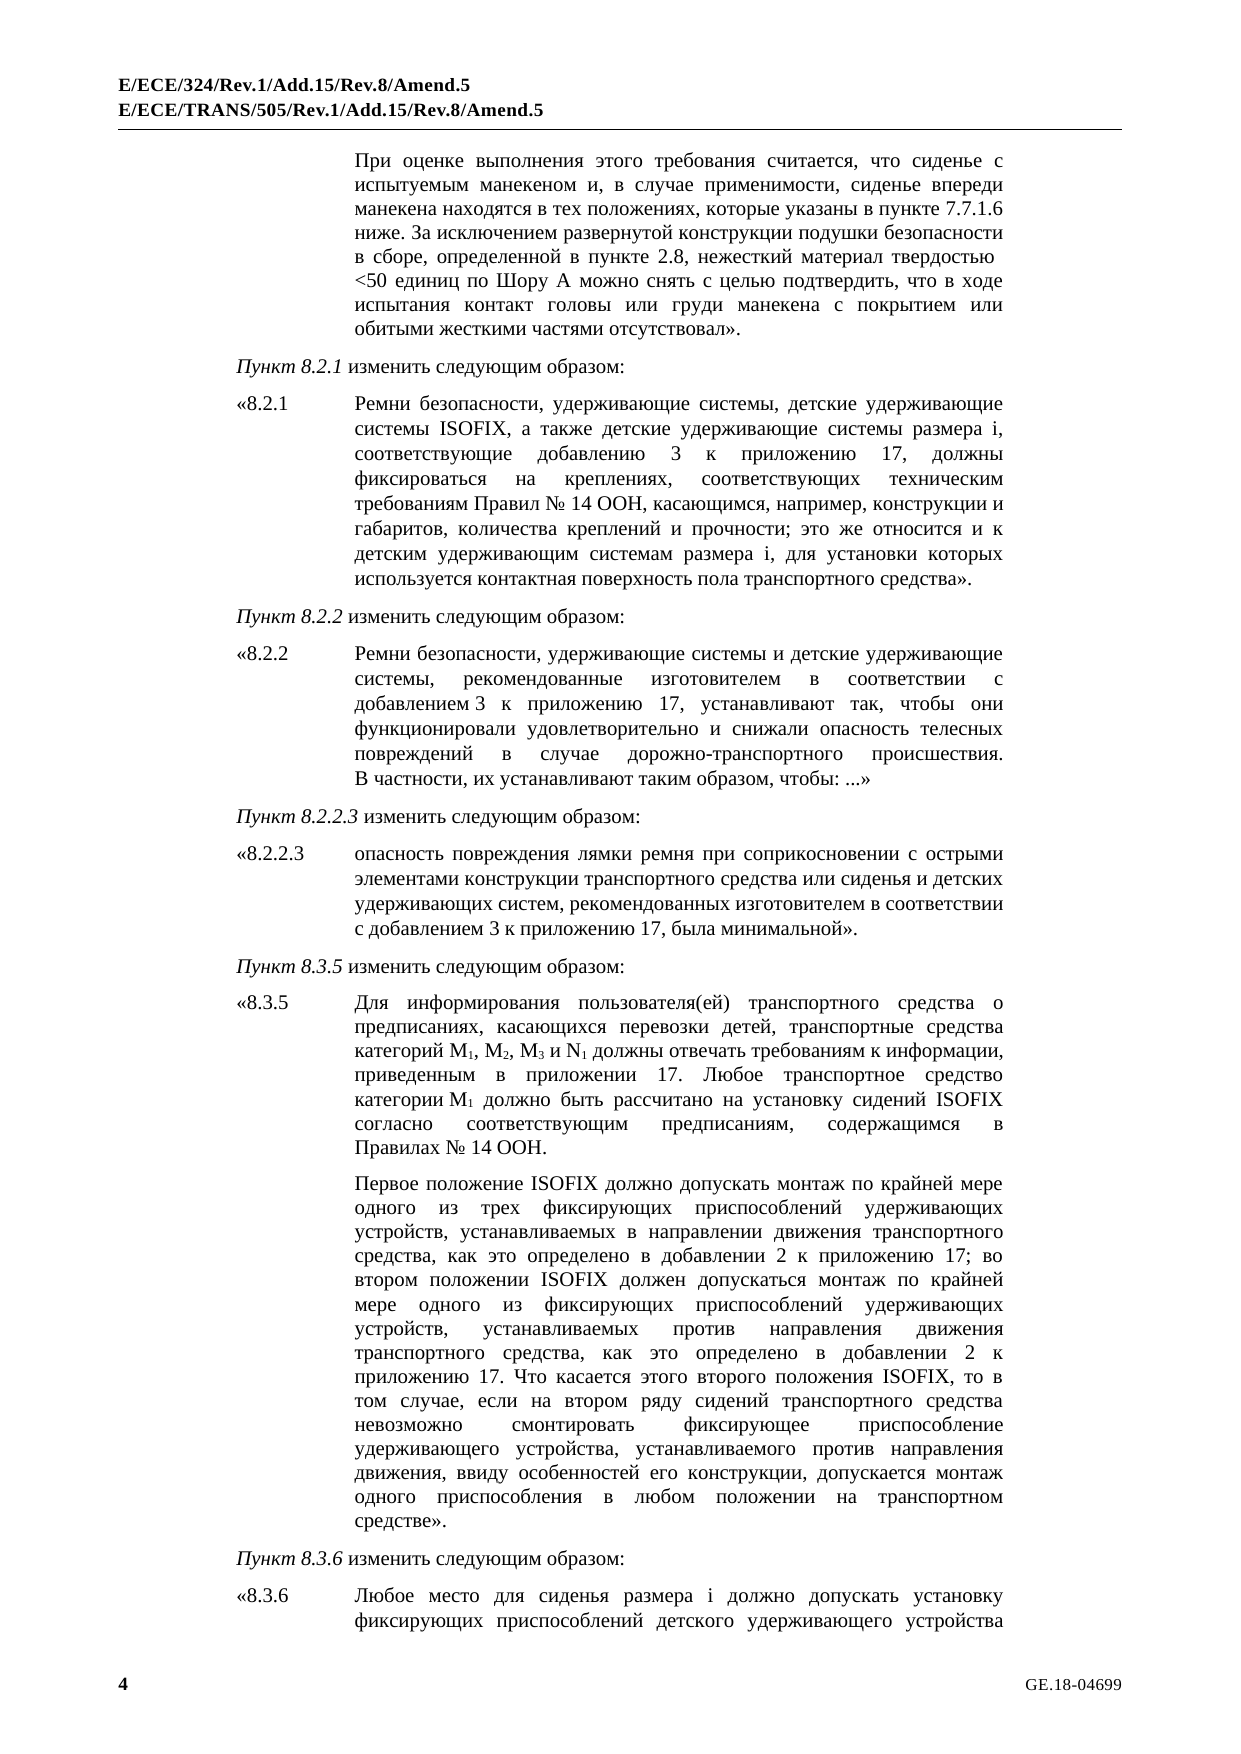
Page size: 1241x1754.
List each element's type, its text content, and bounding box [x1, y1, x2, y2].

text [236, 1582, 1004, 1632]
text Пункт 8.2.1 изменить следующим образом: [236, 353, 1004, 378]
text «8.2.2.3 опасность повреждения лямки ремня при соприкосновении с острыми элементами конструкции транспортного средства или сиденья и детских удерживающих систем, рекомендованных изготовителем в соответствии с добавлением 3 к приложению 17, была минимальной». [236, 840, 1004, 940]
text Пункт 8.3.5 изменить следующим образом: [236, 953, 1004, 978]
text Первое положение ISOFIX должно допускать монтаж по крайней мере одного из трех фиксирующих приспособлений удерживающих устройств, устанавливаемых в направлении движения транспортного средства, как это определено в добавлении 2 к приложению 17; во втором положении ISOFIX должен допускаться монтаж по крайней мере одного из фиксирующих приспособлений удерживающих устройств, устанавливаемых против направления движения транспортного средства, как это определено в добавлении 2 к приложению 17. Что касается этого второго положения ISOFIX, то в том случае, если на втором ряду сидений транспортного средства невозможно смонтировать фиксирующее приспособление удерживающего устройства, устанавливаемого против направления движения, ввиду особенностей его конструкции, допускается монтаж одного приспособления в любом положении на транспортном средстве». [354, 1171, 1004, 1532]
text «8.2.1 Ремни безопасности, удерживающие системы, детские удерживающие системы ISOFIX, а также детские удерживающие системы размера i, соответствующие добавлению 3 к приложению 17, должны фиксироваться на креплениях, соответствующих техническим требованиям Правил № 14 ООН, касающимся, например, конструкции и габаритов, количества креплений и прочности; это же относится и к детским удерживающим системам размера i, для установки которых используется контактная поверхность пола транспортного средства». [236, 390, 1004, 590]
text При оценке выполнения этого требования считается, что сиденье с испытуемым манекеном и, в случае применимости, сиденье впереди манекена находятся в тех положениях, которые указаны в пункте 7.7.1.6 ниже. За исключением развернутой конструкции подушки безопасности в сборе, определенной в пункте 2.8, нежесткий материал твердостью <50 единиц по Шору А можно снять с целью подтвердить, что в ходе испытания контакт головы или груди манекена с покрытием или обитыми жесткими частями отсутствовал». [236, 148, 1004, 340]
text Пункт 8.3.6 изменить следующим образом: [236, 1544, 1004, 1569]
text Пункт 8.2.2 изменить следующим образом: [236, 603, 1004, 628]
text «8.3.5 Для информирования пользователя(ей) транспортного средства о предписаниях, касающихся перевозки детей, транспортные средства категорий M1, M2, M3 и N1 должны отвечать требованиям к информации, приведенным в приложении 17. Любое транспортное средство категории М1 должно быть рассчитано на установку сидений ISOFIX согласно соответствующим предписаниям, содержащимся в Правилах № 14 ООН. [236, 990, 1004, 1159]
text «8.2.2 Ремни безопасности, удерживающие системы и детские удерживающие системы, рекомендованные изготовителем в соответствии с добавлением 3 к приложению 17, устанавливают так, чтобы они функционировали удовлетворительно и снижали опасность телесных повреждений в случае дорожно-транспортного происшествия. В частности, их устанавливают таким образом, чтобы: ...» [236, 640, 1004, 790]
text Пункт 8.2.2.3 изменить следующим образом: [236, 803, 1004, 828]
